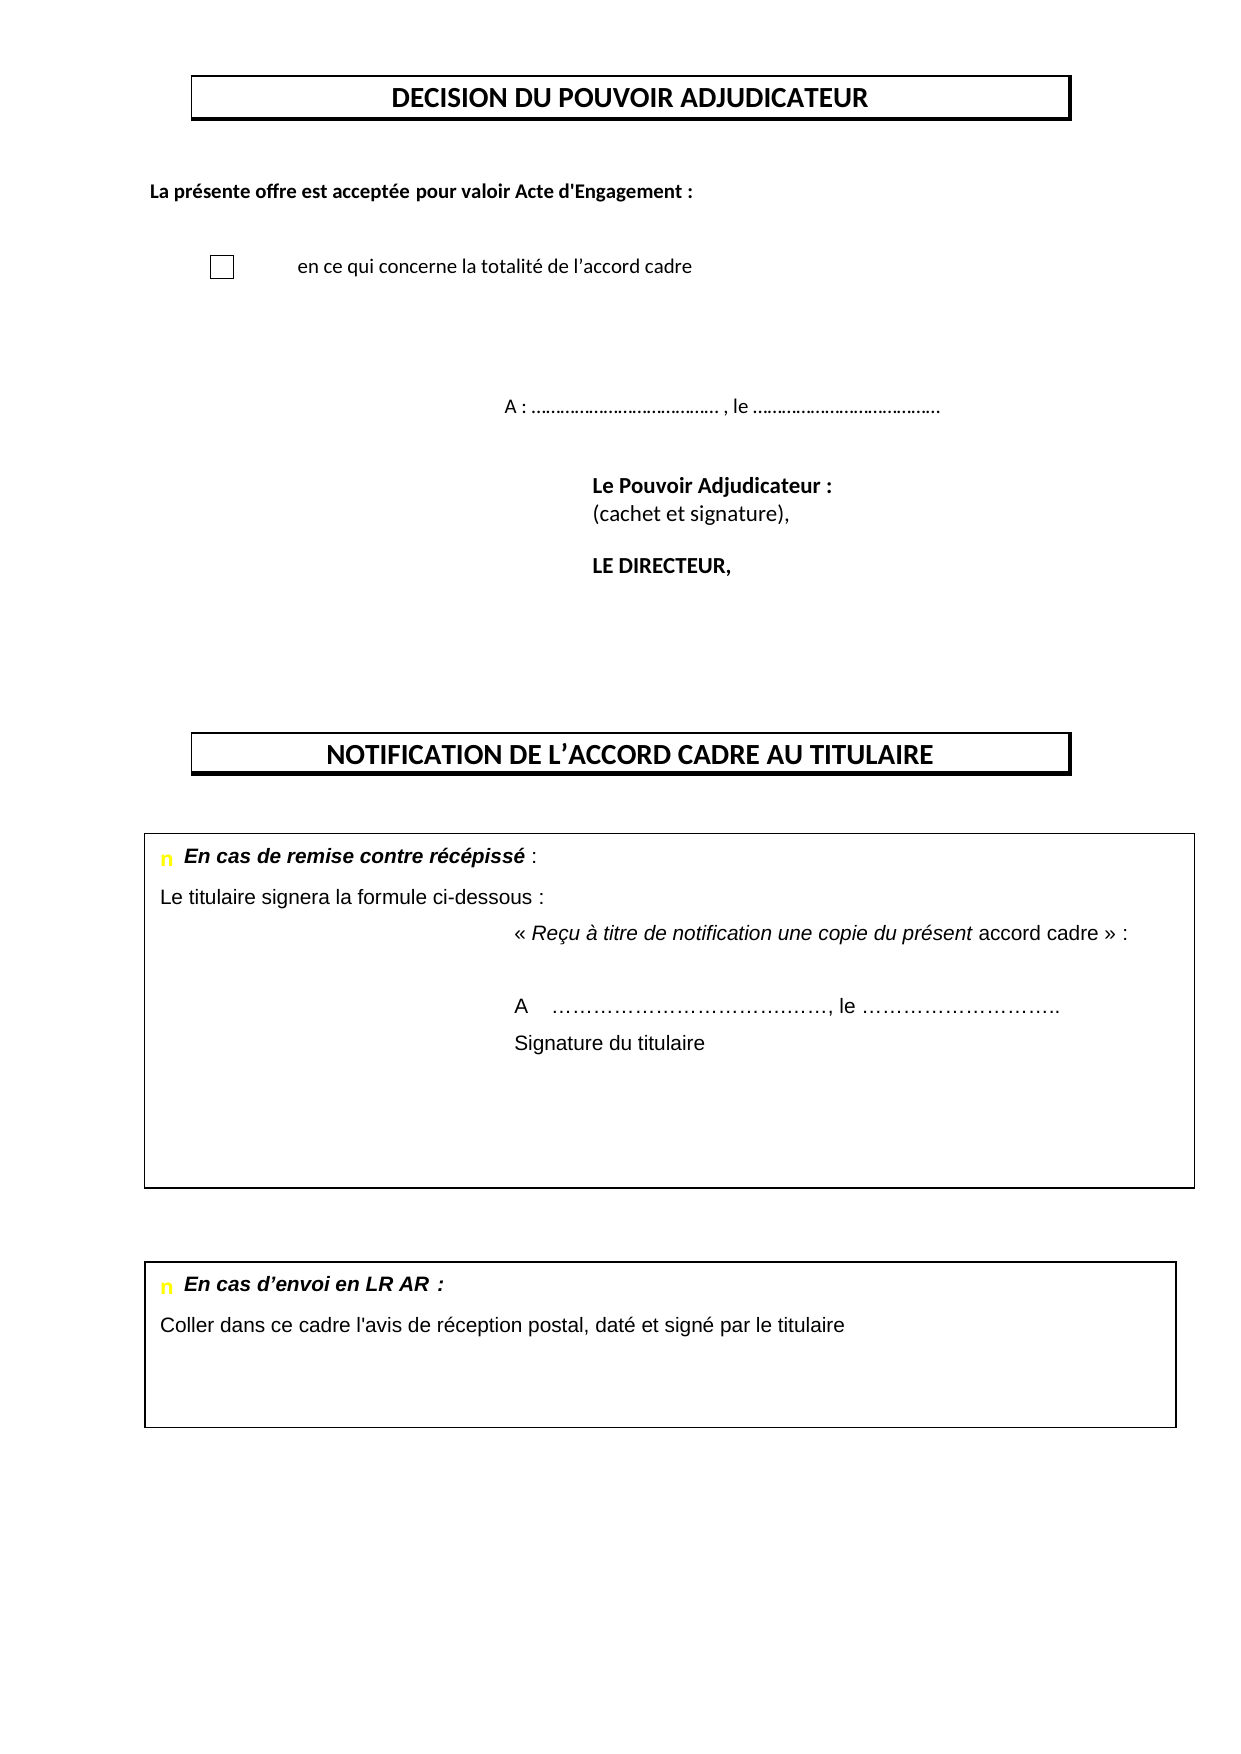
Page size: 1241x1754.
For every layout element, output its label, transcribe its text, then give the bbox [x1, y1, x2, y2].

text A : ………………………………… , le ………………………………… [150, 393, 1125, 418]
text Le Pouvoir Adjudicateur : [150, 471, 1125, 499]
text en ce qui concerne la totalité de l’accord cadre [209, 254, 1125, 279]
text La présente offre est acceptée pour valoir Acte d'Engagement : [150, 178, 1125, 203]
text (cachet et signature), [150, 499, 1125, 527]
text LE DIRECTEUR, [150, 552, 1125, 579]
subtitle NOTIFICATION DE L’ACCORD CADRE AU TITULAIRE [192, 734, 1068, 771]
subtitle DECISION DU POUVOIR ADJUDICATEUR [192, 77, 1068, 117]
